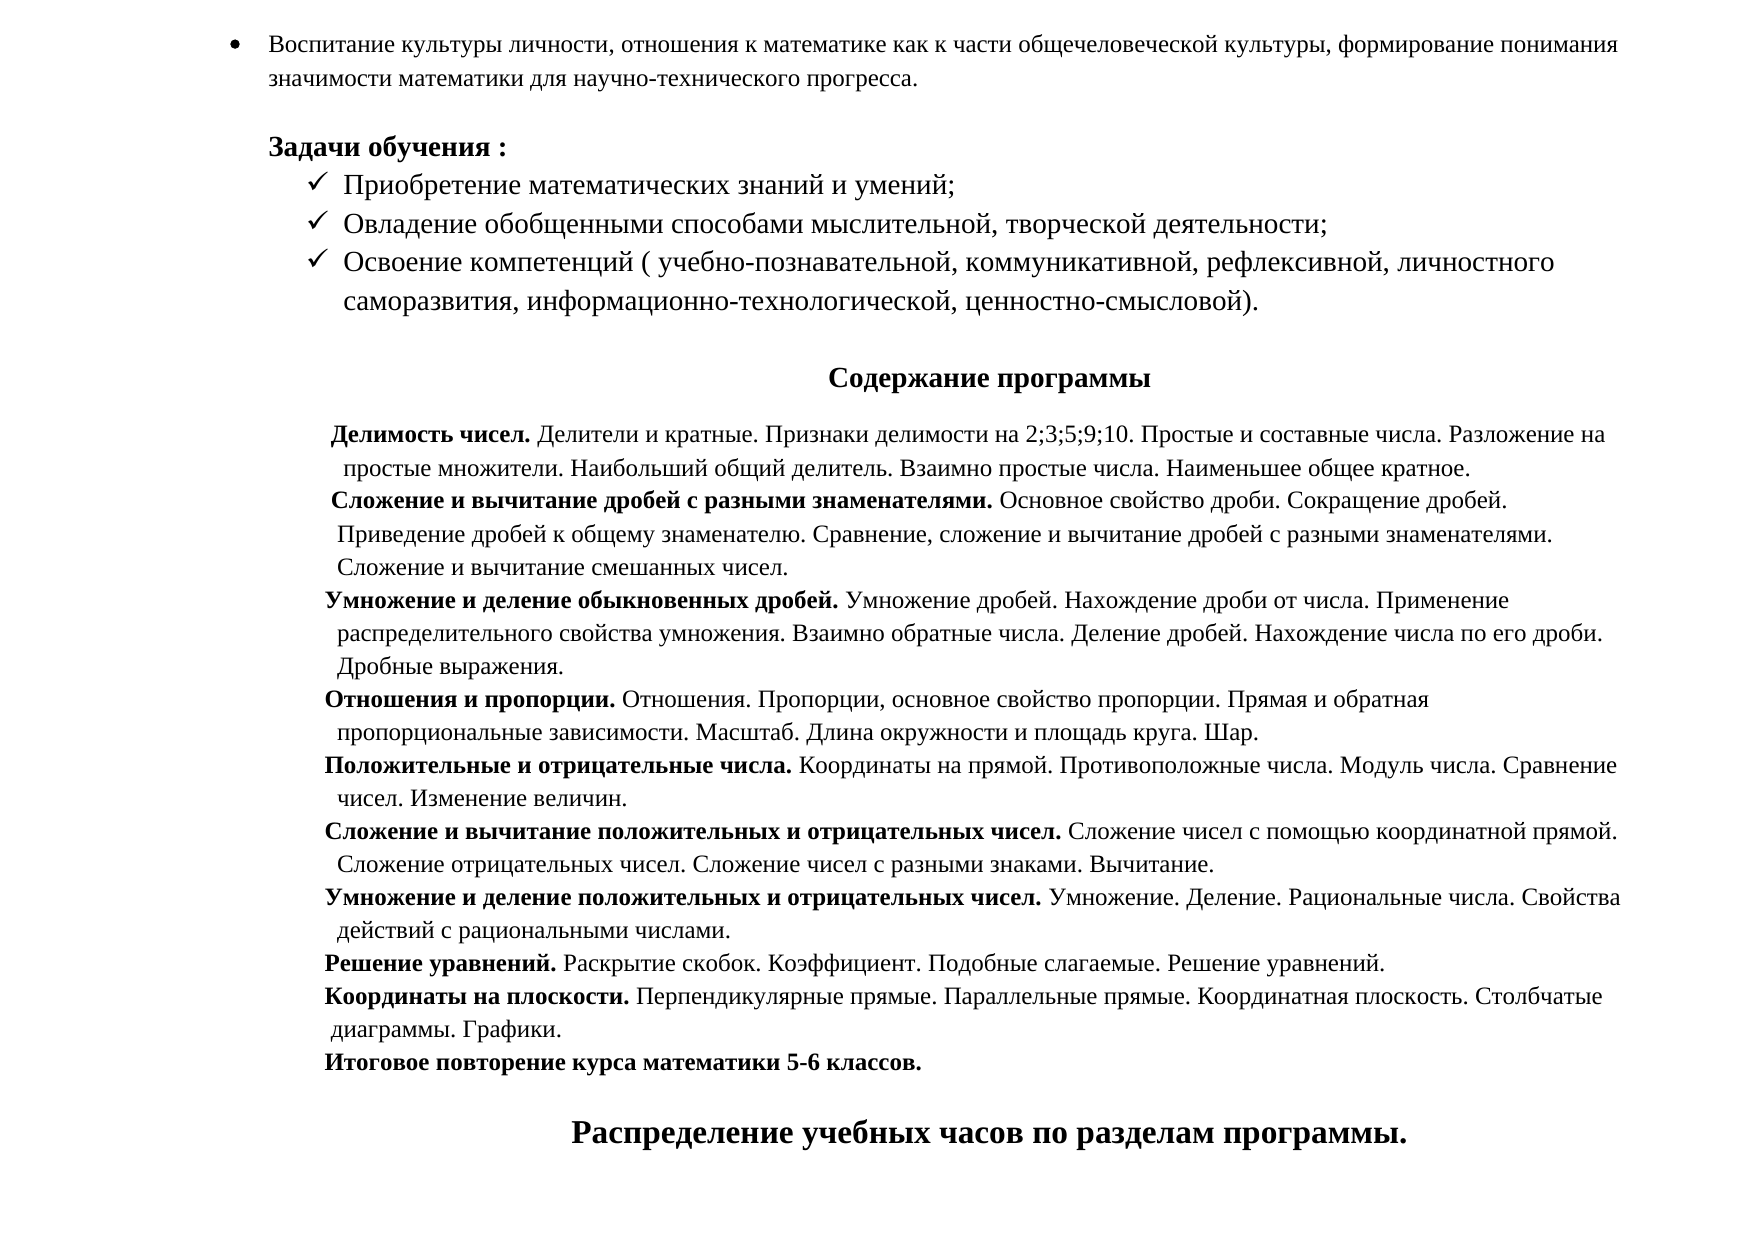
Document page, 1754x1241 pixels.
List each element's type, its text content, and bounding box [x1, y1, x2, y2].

text пропорциональные зависимости. Масштаб. Длина окружности и площадь круга. Шар. [118, 717, 1636, 746]
text Сложение и вычитание дробей с разными знаменателями. Основное свойство дроби. Сокращение дробей. [118, 486, 1636, 514]
text Сложение и вычитание положительных и отрицательных чисел. Сложение чисел с помощью координатной прямой. [118, 816, 1636, 844]
text Решение уравнений. Раскрытие скобок. Коэффициент. Подобные слагаемые. Решение уравнений. [118, 948, 1636, 977]
text Умножение и деление положительных и отрицательных чисел. Умножение. Деление. Рациональные числа. Свойства [118, 882, 1636, 911]
text диаграммы. Графики. [118, 1014, 1636, 1043]
list Овладение обобщенными способами мыслительной, творческой деятельности; [306, 206, 1636, 239]
text Положительные и отрицательные числа. Координаты на прямой. Противоположные числа. Модуль числа. Сравнение [118, 750, 1636, 778]
text Умножение и деление обыкновенных дробей. Умножение дробей. Нахождение дроби от числа. Применение [118, 585, 1636, 613]
text распределительного свойства умножения. Взаимно обратные числа. Деление дробей. Нахождение числа по его дроби. [118, 618, 1636, 646]
list Освоение компетенций ( учебно-познавательной, коммуникативной, рефлексивной, личностного саморазвития, информационно-технологической, ценностно-смысловой). [306, 244, 1636, 317]
text Сложение отрицательных чисел. Сложение чисел с разными знаками. Вычитание. [118, 849, 1636, 878]
text простые множители. Наибольший общий делитель. Взаимно простые числа. Наименьшее общее кратное. [118, 453, 1636, 481]
list Задачи обучения : [268, 129, 1636, 162]
list Приобретение математических знаний и умений; [306, 167, 1636, 201]
text Отношения и пропорции. Отношения. Пропорции, основное свойство пропорции. Прямая и обратная [118, 684, 1636, 712]
text Координаты на плоскости. Перпендикулярные прямые. Параллельные прямые. Координатная плоскость. Столбчатые [118, 981, 1636, 1010]
text Сложение и вычитание смешанных чисел. [118, 552, 1636, 580]
list Распределение учебных часов по разделам программы. [343, 1112, 1636, 1151]
list Воспитание культуры личности, отношения к математике как к части общечеловеческой культуры, формирование понимания значимости математики для научно-технического прогресса. [231, 29, 1636, 91]
text чисел. Изменение величин. [118, 783, 1636, 812]
text Дробные выражения. [118, 651, 1636, 679]
text действий с рациональными числами. [118, 915, 1636, 944]
text Итоговое повторение курса математики 5-6 классов. [118, 1047, 1636, 1076]
text Делимость чисел. Делители и кратные. Признаки делимости на 2;3;5;9;10. Простые и составные числа. Разложение на [118, 419, 1636, 448]
text Приведение дробей к общему знаменателю. Сравнение, сложение и вычитание дробей с разными знаменателями. [118, 519, 1636, 547]
list Содержание программы [343, 360, 1636, 394]
